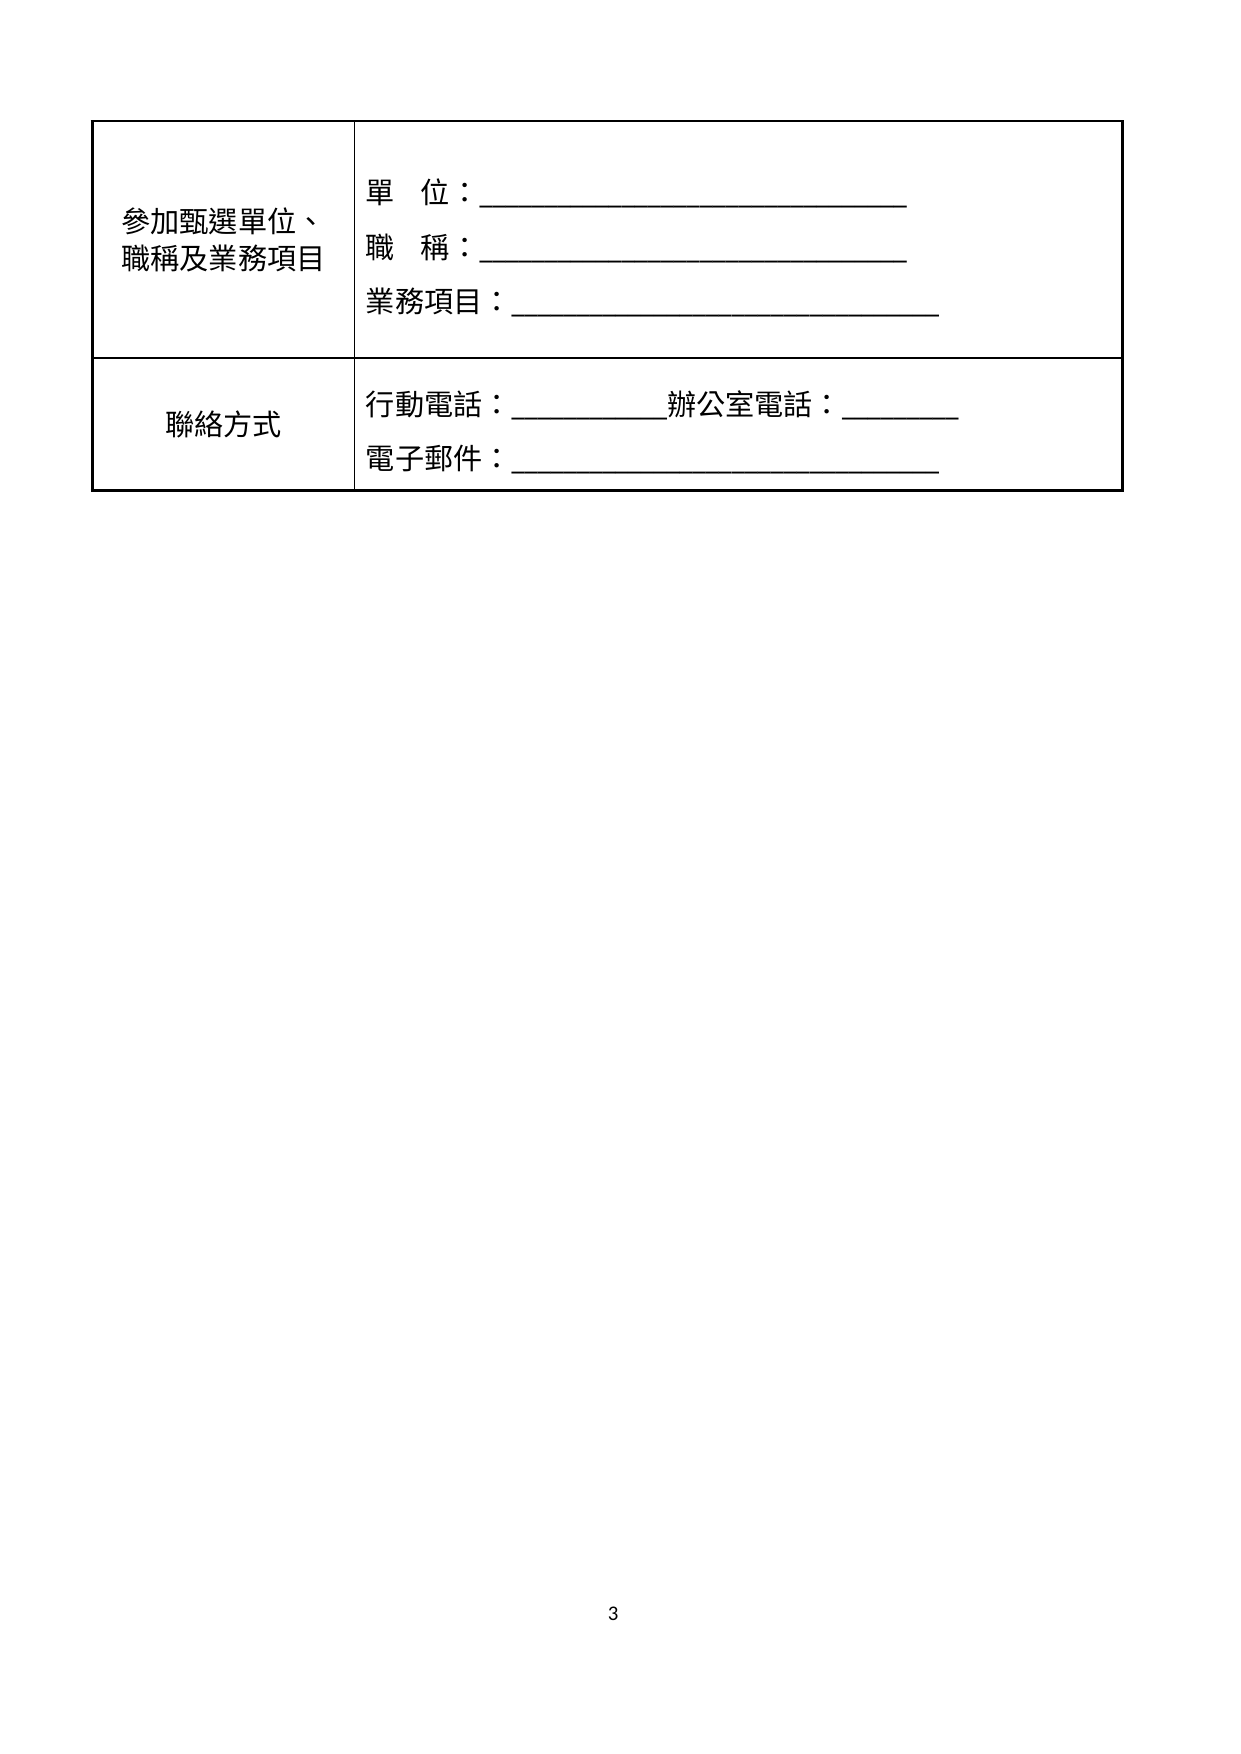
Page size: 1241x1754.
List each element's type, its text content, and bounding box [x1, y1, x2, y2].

table_cell 行動電話：____________辦公室電話：_________ 電子郵件：_________________________________ [355, 359, 1121, 488]
table_cell 單 位：_________________________________ 職 稱：_________________________________ 業務項目：_________________________________ [355, 122, 1121, 357]
table_cell 參加甄選單位、 職稱及業務項目 [94, 122, 354, 357]
table_cell 聯絡方式 [94, 359, 354, 488]
